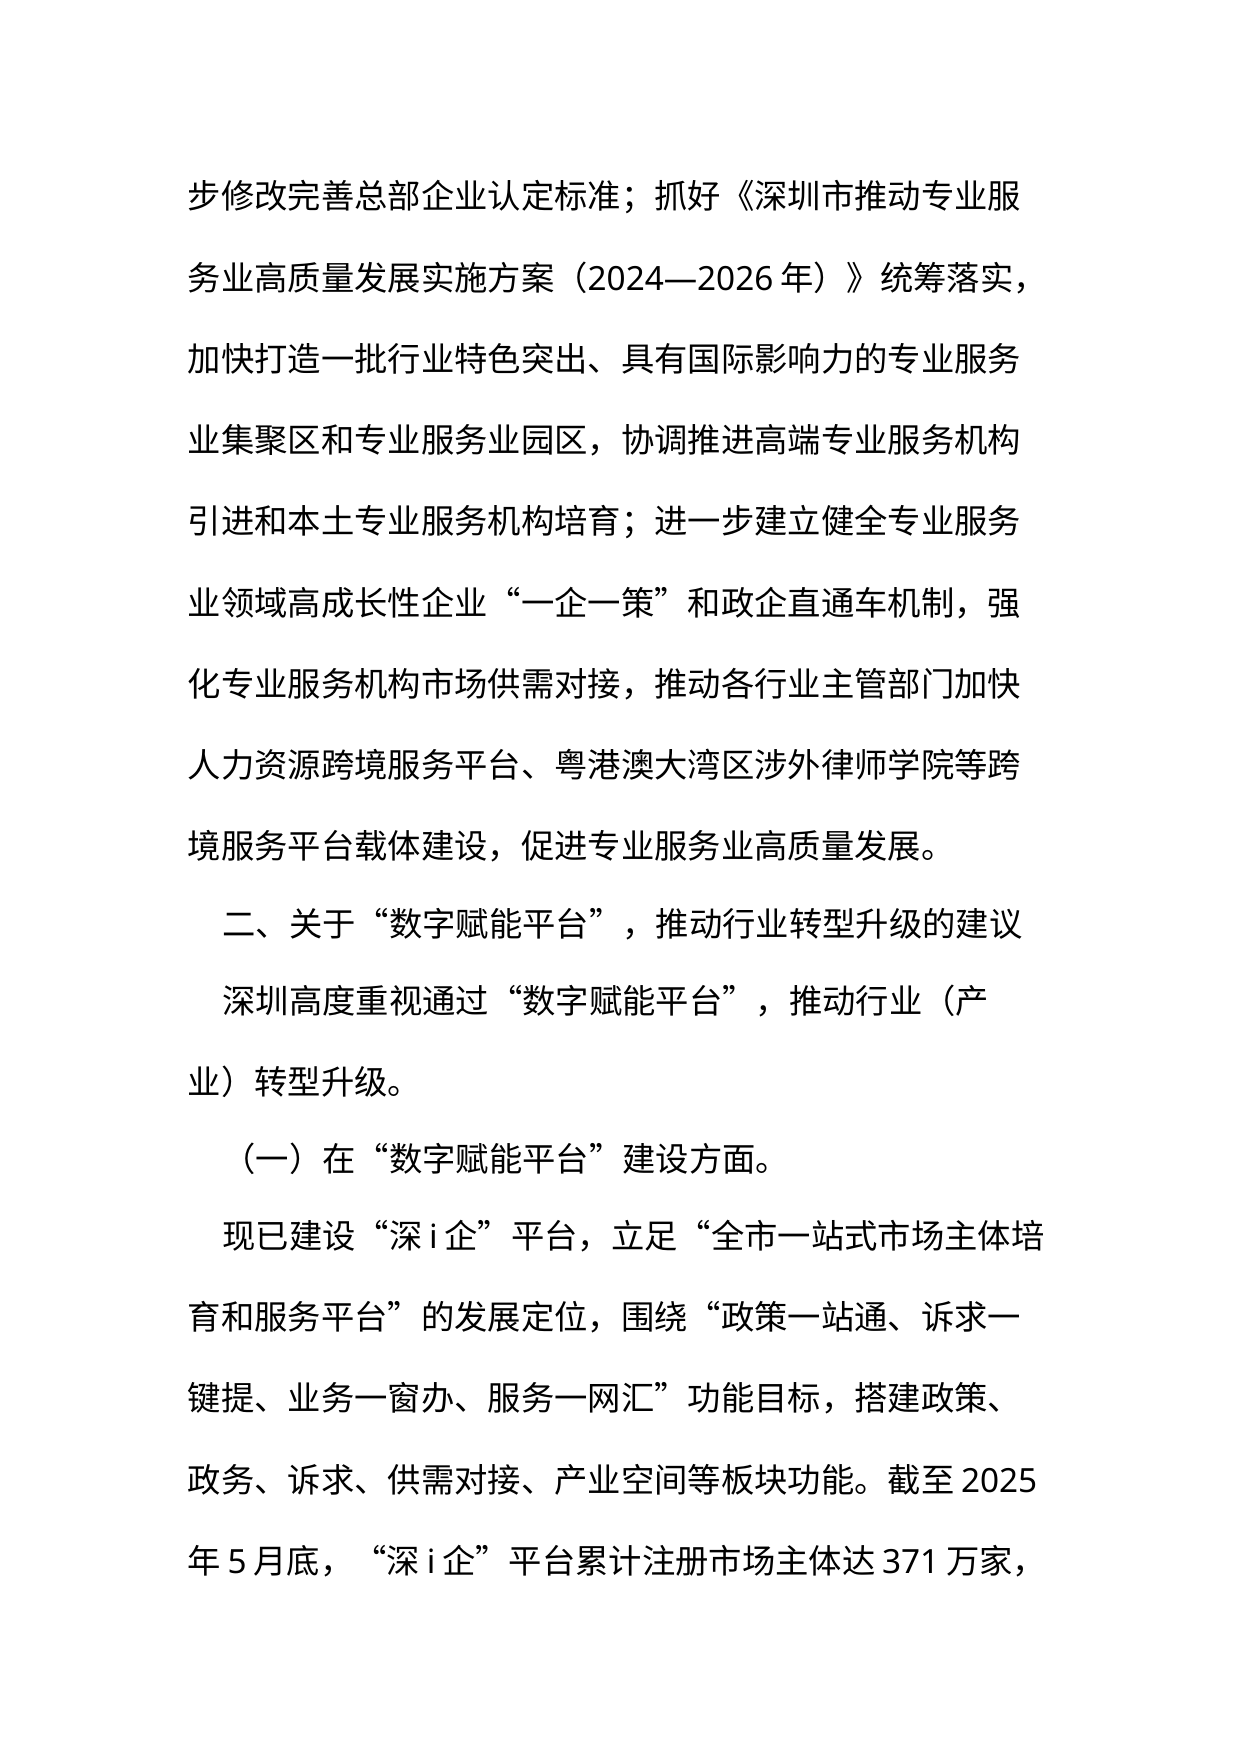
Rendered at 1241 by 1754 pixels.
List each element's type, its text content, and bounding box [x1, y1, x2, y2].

text （一）在“数字赋能平台”建设方面。 [187, 1124, 1053, 1189]
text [187, 1201, 1053, 1591]
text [187, 162, 1053, 877]
text 深圳高度重视通过“数字赋能平台”，推动行业（产业）转型升级。 [187, 966, 1053, 1112]
text 二、关于“数字赋能平台”，推动行业转型升级的建议 [187, 889, 1053, 954]
